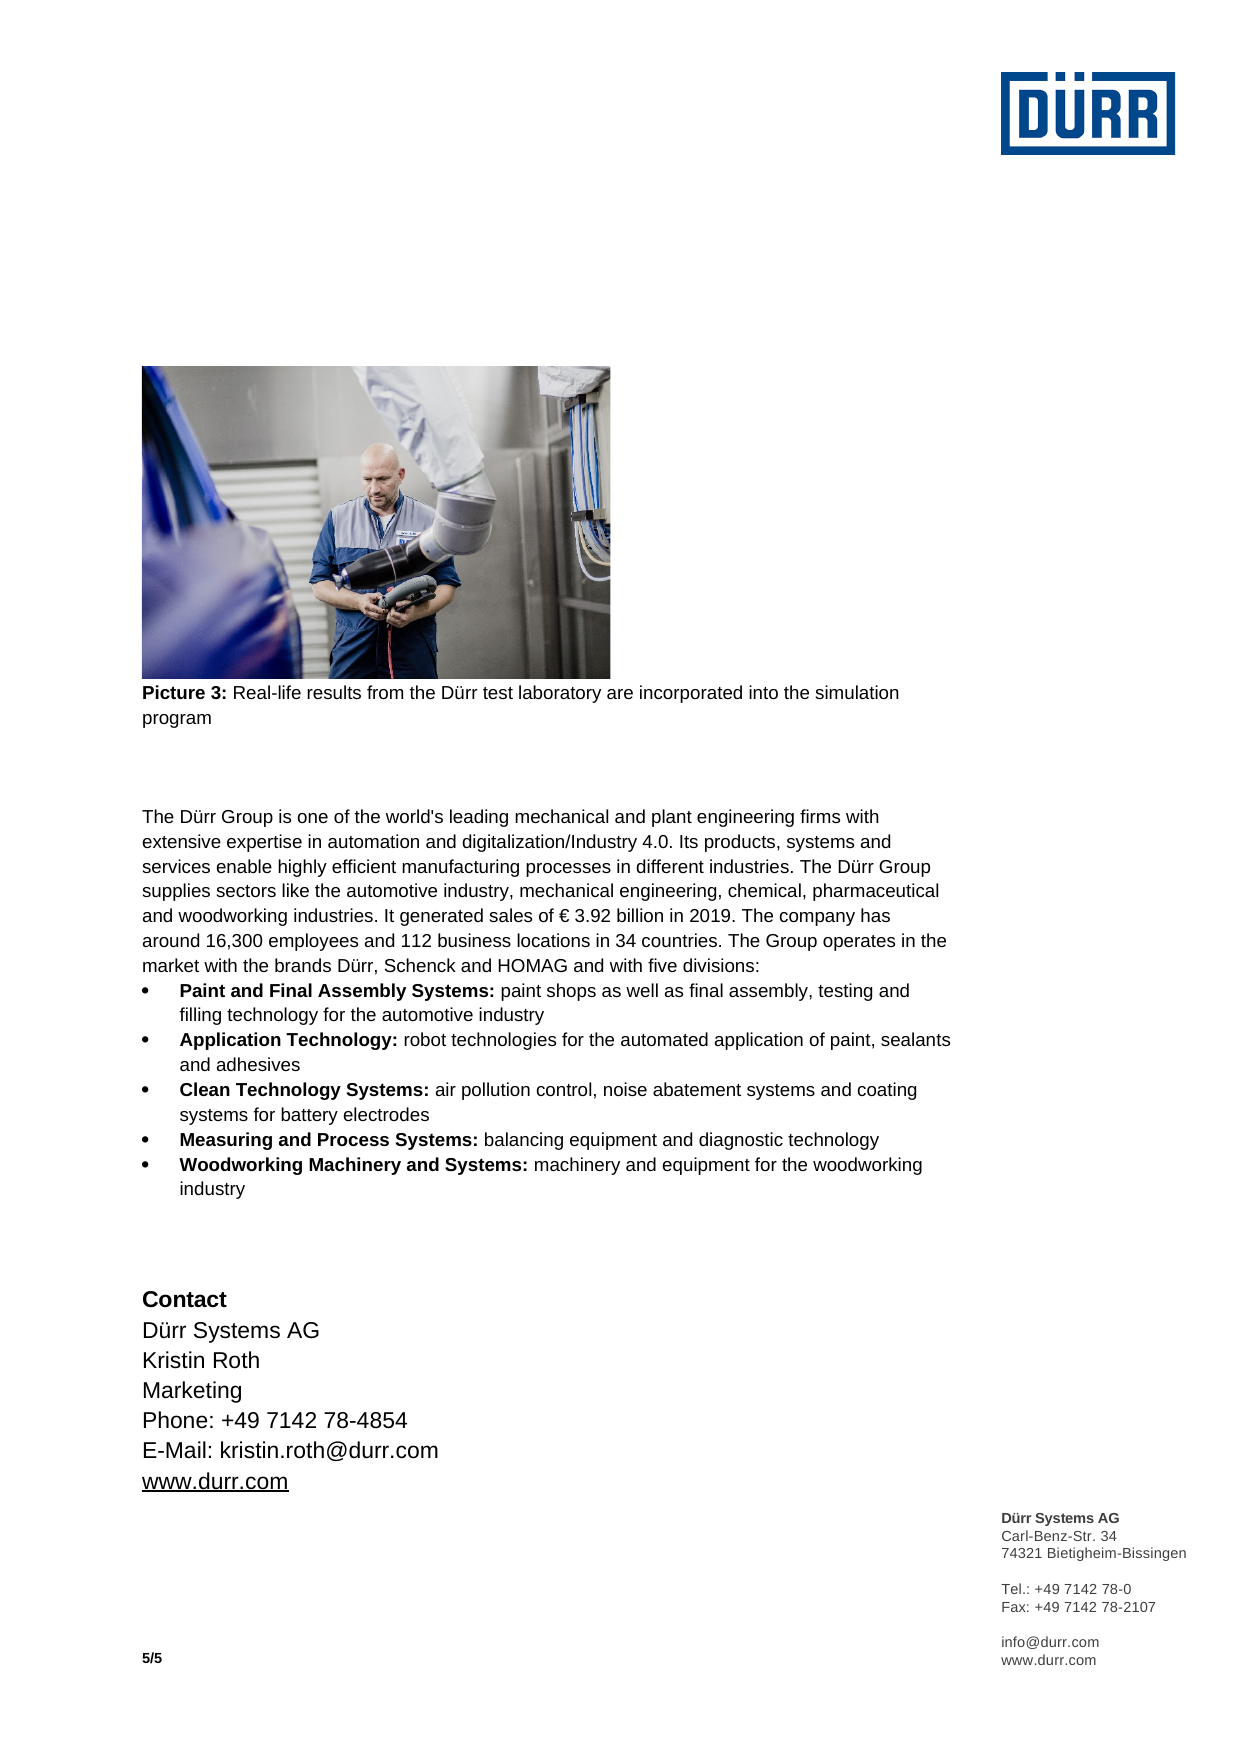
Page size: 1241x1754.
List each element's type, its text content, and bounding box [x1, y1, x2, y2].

text Marketing [142, 1377, 921, 1403]
text E-Mail: kristin.roth@durr.com [142, 1437, 921, 1464]
picture [141, 366, 611, 679]
list Measuring and Process Systems: balancing equipment and diagnostic technology [142, 1128, 951, 1150]
text Dürr Systems AG [142, 1317, 921, 1343]
list Application Technology: robot technologies for the automated application of paint, sealants and adhesives [142, 1029, 951, 1076]
text Contact [142, 1286, 951, 1313]
list Woodworking Machinery and Systems: machinery and equipment for the woodworking industry [142, 1153, 948, 1200]
text Picture 3: Real-life results from the Dürr test laboratory are incorporated into the simulation program [142, 682, 951, 728]
text Kristin Roth [142, 1347, 921, 1373]
text The Dürr Group is one of the world's leading mechanical and plant engineering firms with extensive expertise in automation and digitalization/Industry 4.0. Its products, systems and services enable highly efficient manufacturing processes in different industries. The Dürr Group supplies sectors like the automotive industry, mechanical engineering, chemical, pharmaceutical and woodworking industries. It generated sales of € 3.92 billion in 2019. The company has around 16,300 employees and 112 business locations in 34 countries. The Group operates in the market with the brands Dürr, Schenck and HOMAG and with five divisions: [142, 806, 951, 976]
list Clean Technology Systems: air pollution control, noise abatement systems and coating systems for battery electrodes [142, 1079, 948, 1125]
picture [1001, 72, 1175, 155]
text Phone: +49 7142 78-4854 [142, 1407, 921, 1433]
list Paint and Final Assembly Systems: paint shops as well as final assembly, testing and filling technology for the automotive industry [142, 979, 951, 1026]
text www.durr.com [142, 1468, 951, 1494]
